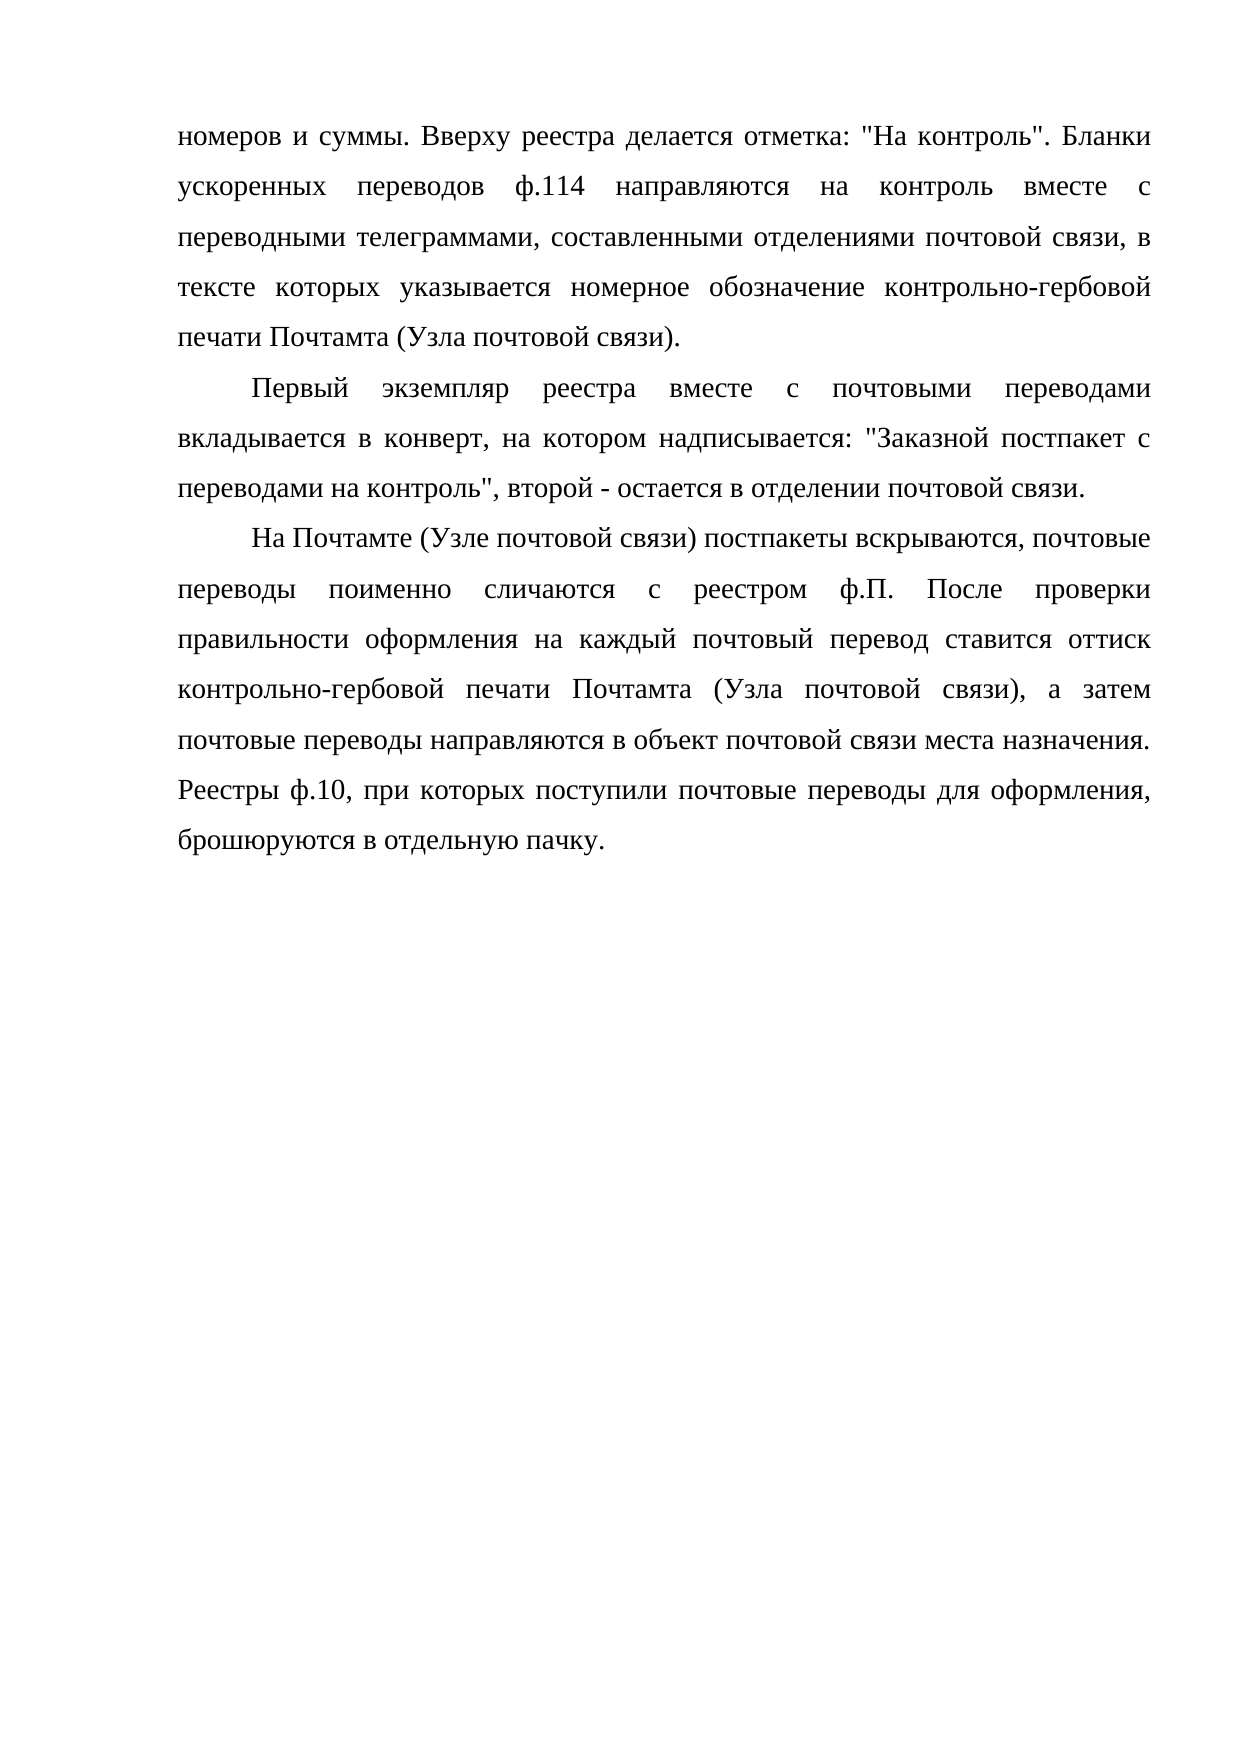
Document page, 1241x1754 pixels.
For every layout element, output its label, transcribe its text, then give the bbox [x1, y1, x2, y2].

text Первый экземпляр реестра вместе с почтовыми переводами вкладывается в конверт, на котором надписывается: "Заказной постпакет с переводами на контроль", второй - остается в отделении почтовой связи. [177, 370, 1152, 504]
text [177, 118, 1152, 353]
text На Почтамте (Узле почтовой связи) постпакеты вскрываются, почтовые переводы поименно сличаются с реестром ф.П. После проверки правильности оформления на каждый почтовый перевод ставится оттиск контрольно-гербовой печати Почтамта (Узла почтовой связи), а затем почтовые переводы направляются в объект почтовой связи места назначения. Реестры ф.10, при которых поступили почтовые переводы для оформления, брошюруются в отдельную пачку. [177, 521, 1152, 856]
